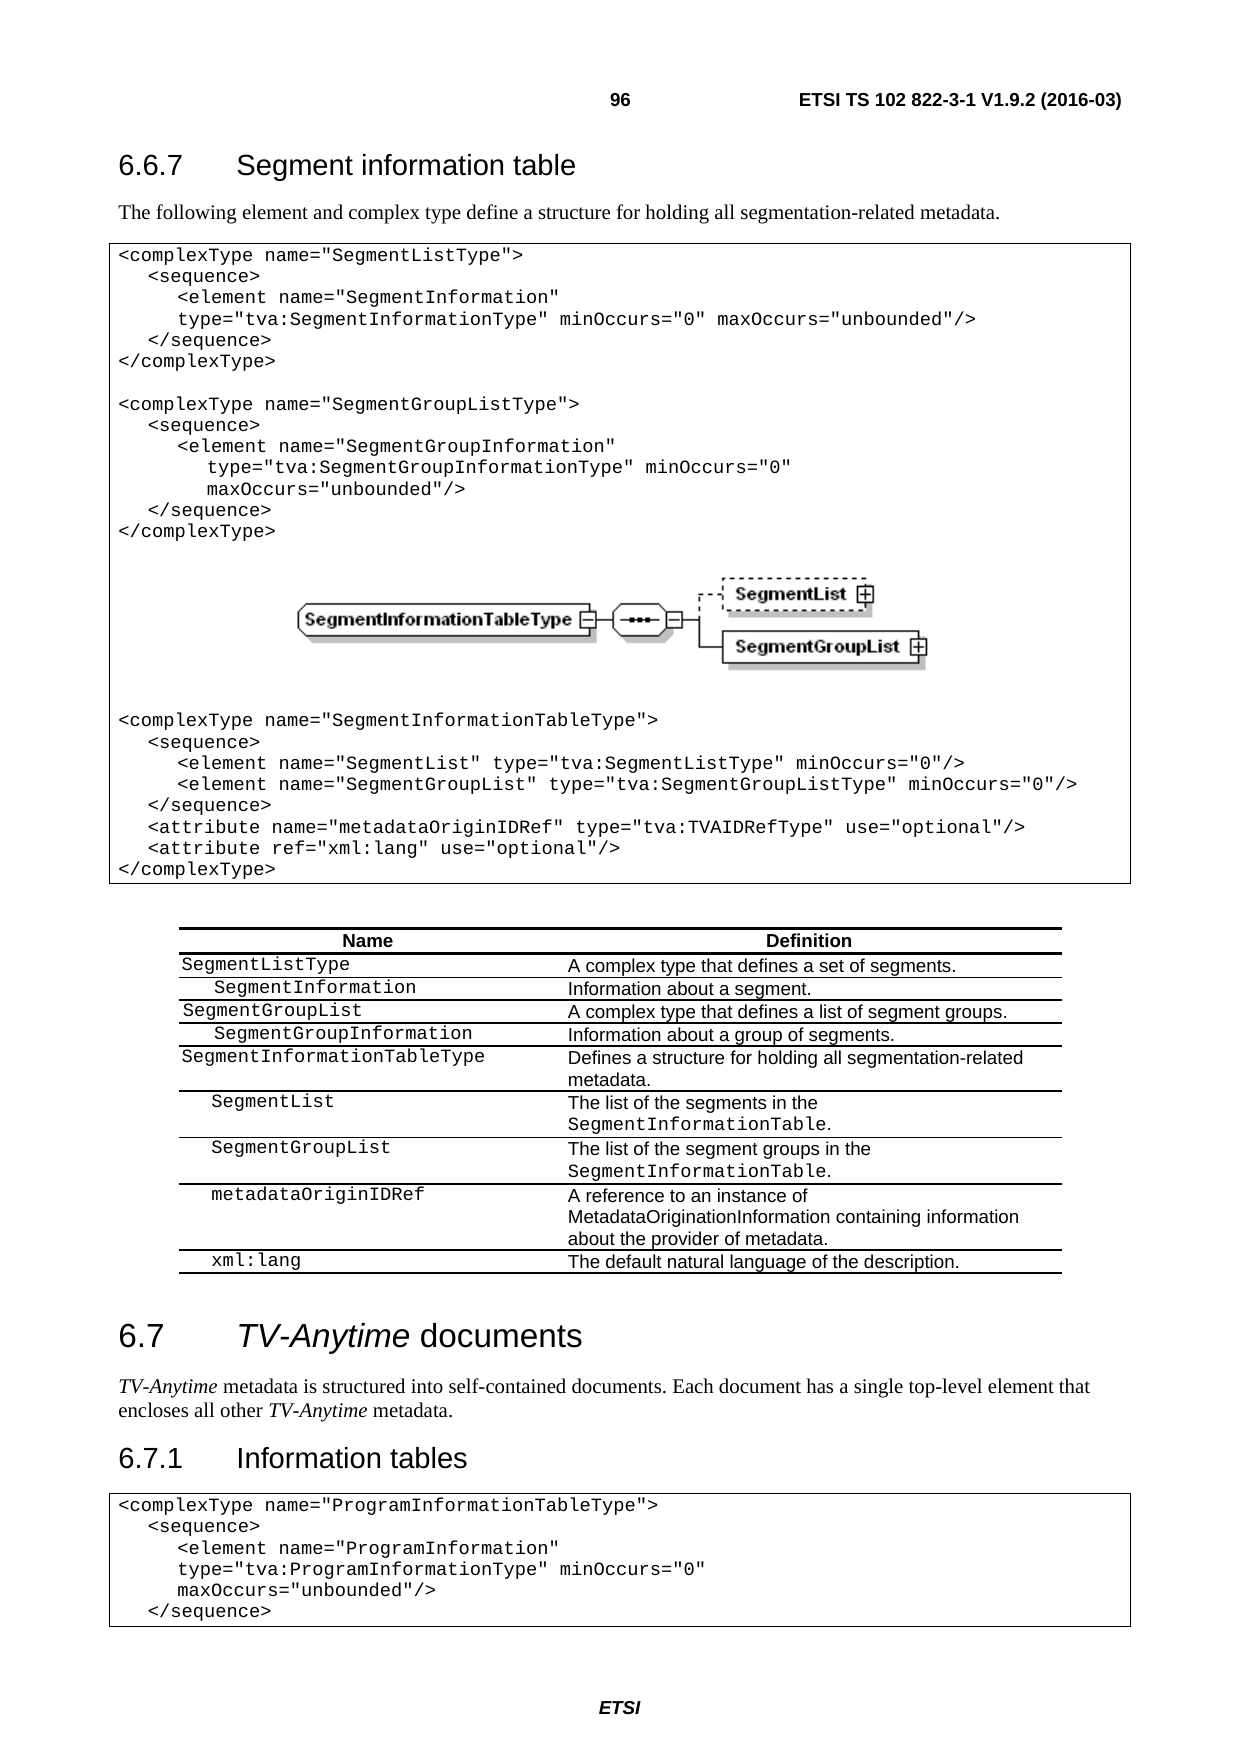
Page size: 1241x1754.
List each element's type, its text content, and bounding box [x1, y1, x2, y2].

text <sequence> [118, 1517, 1122, 1538]
text <attribute name="metadataOriginIDRef" type="tva:TVAIDRefType" use="optional"/> [118, 817, 1122, 839]
text maxOccurs="unbounded"/> [118, 479, 1122, 501]
text <element name="SegmentList" type="tva:SegmentListType" minOccurs="0"/> [118, 754, 1122, 775]
text <element name="SegmentGroupInformation" [118, 437, 1122, 458]
text <complexType name="SegmentGroupListType"> [118, 394, 1122, 416]
text <element name="SegmentInformation" [118, 288, 1122, 309]
subtitle 6.6.7 Segment information table [118, 148, 1122, 181]
subtitle 6.7.1 Information tables [118, 1441, 1122, 1474]
text <sequence> [118, 416, 1122, 437]
subtitle 6.7 TV-Anytime documents [118, 1317, 1122, 1355]
text <element name="ProgramInformation" [118, 1538, 1122, 1560]
text type="tva:SegmentGroupInformationType" minOccurs="0" [118, 458, 1122, 479]
text </complexType> [118, 352, 1122, 373]
text </sequence> [118, 501, 1122, 522]
text <attribute ref="xml:lang" use="optional"/> [118, 839, 1122, 857]
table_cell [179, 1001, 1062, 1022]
text <element name="SegmentGroupList" type="tva:SegmentGroupListType" minOccurs="0"/> [118, 775, 1122, 796]
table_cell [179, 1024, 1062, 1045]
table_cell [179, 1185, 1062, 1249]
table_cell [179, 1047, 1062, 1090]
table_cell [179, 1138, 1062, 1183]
text </complexType> [118, 522, 1122, 543]
text maxOccurs="unbounded"/> [118, 1581, 1122, 1599]
text </complexType> [110, 857, 1130, 883]
picture [290, 570, 950, 672]
text <complexType name="ProgramInformationTableType"> [110, 1494, 1130, 1517]
text </sequence> [118, 331, 1122, 352]
text <complexType name="SegmentListType"> [110, 244, 1130, 267]
text <sequence> [118, 267, 1122, 288]
text type="tva:SegmentInformationType" minOccurs="0" maxOccurs="unbounded"/> [118, 309, 1122, 331]
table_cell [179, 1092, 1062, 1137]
text <sequence> [118, 732, 1122, 754]
text </sequence> [118, 796, 1122, 817]
text TV-Anytime metadata is structured into self-contained documents. Each document has a single top-level element that encloses all other TV-Anytime metadata. [118, 1374, 1122, 1422]
text The following element and complex type define a structure for holding all segmentation-related metadata. [118, 200, 1122, 224]
text </sequence> [110, 1599, 1130, 1626]
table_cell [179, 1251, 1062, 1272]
text <complexType name="SegmentInformationTableType"> [118, 711, 1122, 732]
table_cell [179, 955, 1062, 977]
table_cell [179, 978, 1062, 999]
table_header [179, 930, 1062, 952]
text type="tva:ProgramInformationType" minOccurs="0" [118, 1560, 1122, 1581]
